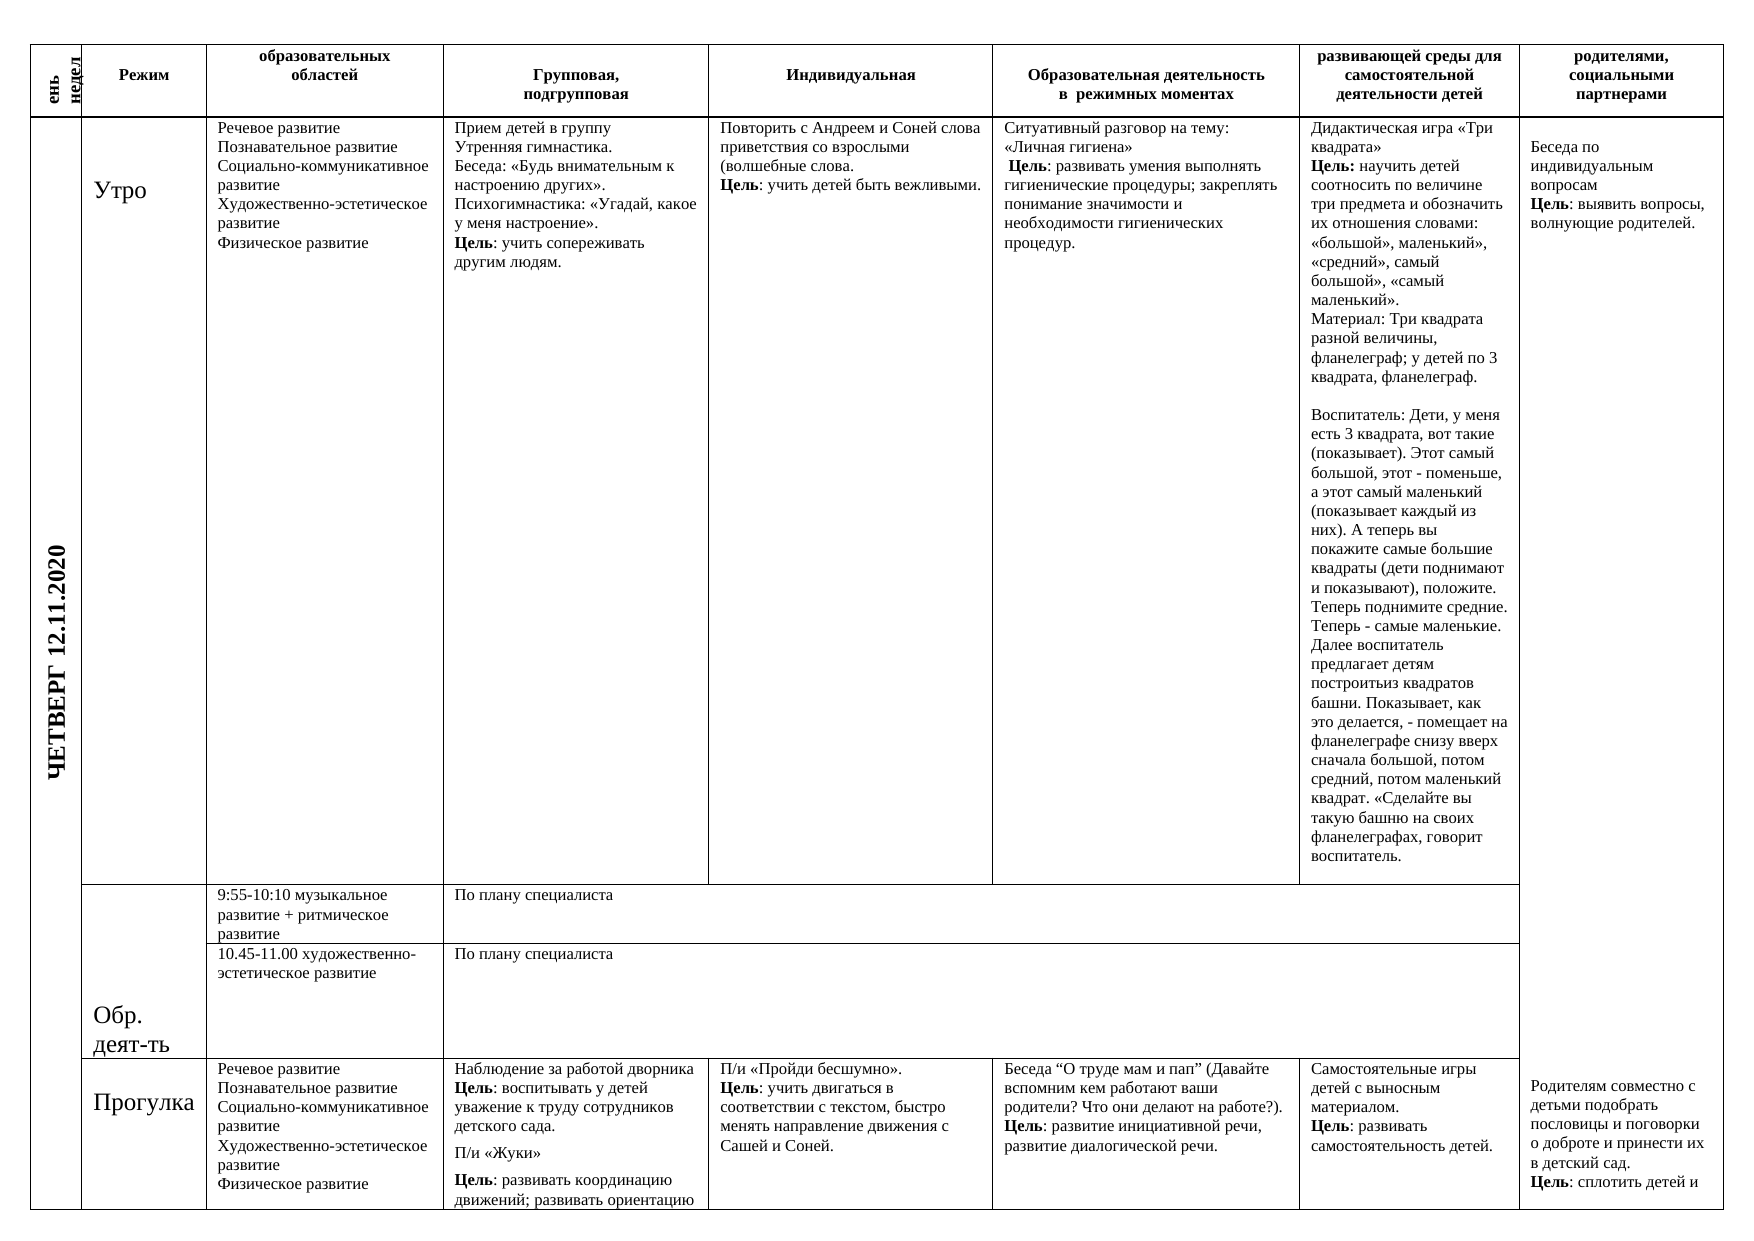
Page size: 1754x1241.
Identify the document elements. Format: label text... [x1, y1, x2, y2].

table_cell Утро [82, 118, 206, 884]
table_cell Дидактическая игра «Три квадрата» Цель: научить детей соотносить по величине три предмета и обозначить их отношения словами: «большой», маленький», «средний», самый большой», «самый маленький». Материал: Три квадрата разной величины, фланелеграф; у детей по 3 квадрата, фланелеграф. Воспитатель: Дети, у меня есть 3 квадрата, вот такие (показывает). Этот самый большой, этот - поменьше, а этот самый маленький (показывает каждый из них). А теперь вы покажите самые большие квадраты (дети поднимают и показывают), положите. Теперь поднимите средние. Теперь - самые маленькие. Далее воспитатель предлагает детям построитьиз квадратов башни. Показывает, как это делается, - помещает на фланелеграфе снизу вверх сначала большой, потом средний, потом маленький квадрат. «Сделайте вы такую башню на своих фланелеграфах, говорит воспитатель. [1300, 118, 1519, 884]
table_cell Беседа по индивидуальным вопросам Цель: выявить вопросы, волнующие родителей. Родителям совместно с детьми подобрать пословицы и поговорки о доброте и принести их в детский сад. Цель: сплотить детей и родителей. [1520, 118, 1723, 1208]
table_cell Ситуативный разговор на тему: «Личная гигиена» Цель: развивать умения выполнять гигиенические процедуры; закреплять понимание значимости и необходимости гигиенических процедур. [993, 118, 1299, 884]
table_cell 10.45-11.00 художественно-эстетическое развитие [207, 944, 443, 1058]
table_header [1520, 45, 1723, 116]
table_cell По плану специалиста [444, 885, 1519, 943]
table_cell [207, 1059, 443, 1208]
table_header День недели [31, 45, 81, 116]
table_cell Прогулка [82, 1059, 206, 1208]
table_cell Речевое развитие Познавательное развитие Социально-коммуникативное развитие Художественно-эстетическое развитие Физическое развитие [207, 118, 443, 884]
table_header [207, 45, 443, 116]
table_cell Прием детей в группу Утренняя гимнастика. Беседа: «Будь внимательным к настроению других». Психогимнастика: «Угадай, какое у меня настроение». Цель: учить сопереживать другим людям. [444, 118, 708, 884]
table_cell Групповая, подгрупповая [444, 45, 708, 116]
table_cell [709, 1059, 992, 1208]
table_cell Индивидуальная [709, 45, 992, 116]
table_cell Повторить с Андреем и Соней слова приветствия со взрослыми (волшебные слова. Цель: учить детей быть вежливыми. [709, 118, 992, 884]
table_cell ЧЕТВЕРГ 12.11.2020 [31, 118, 81, 1208]
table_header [1300, 45, 1519, 116]
table_cell По плану специалиста [444, 944, 1519, 1058]
table_cell 9:55-10:10 музыкальное развитие + ритмическое развитие [207, 885, 443, 943]
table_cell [1300, 1059, 1519, 1208]
table_cell Образовательная деятельность в режимных моментах [993, 45, 1299, 116]
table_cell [993, 1059, 1299, 1208]
table_cell Обр. деят-ть [82, 885, 206, 1058]
table_header Режим [82, 45, 206, 116]
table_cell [444, 1059, 708, 1208]
